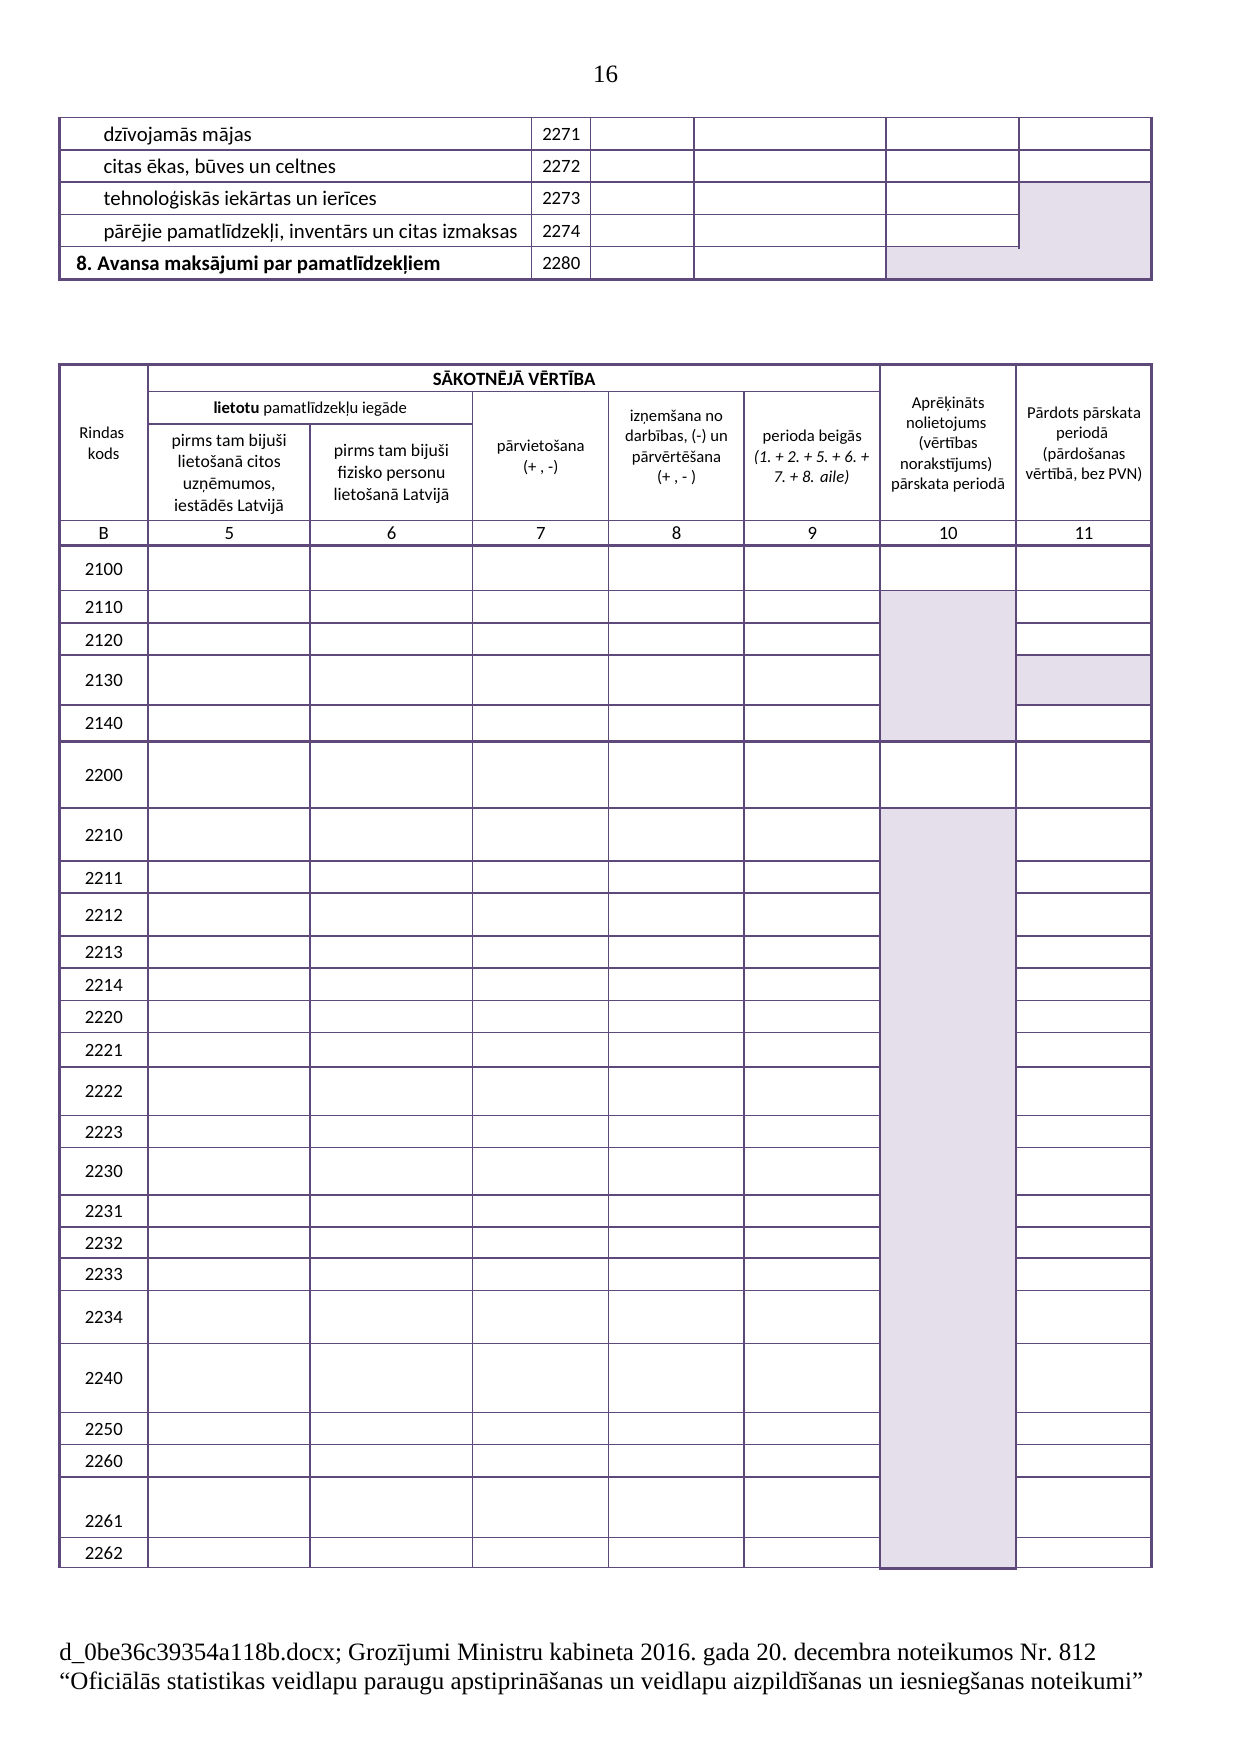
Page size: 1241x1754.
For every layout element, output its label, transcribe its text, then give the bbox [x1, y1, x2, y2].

table_cell [1017, 1478, 1150, 1503]
table_cell 6 [311, 521, 472, 544]
table_cell 2210 [61, 809, 147, 860]
table_cell [311, 969, 472, 999]
table_cell [609, 1259, 743, 1289]
table_cell [745, 1259, 879, 1289]
table_cell [473, 862, 608, 892]
table_cell 2261 [61, 1503, 147, 1537]
table_cell [609, 937, 743, 967]
table_cell [609, 1291, 743, 1342]
table_cell 2200 [61, 743, 147, 807]
table_cell [311, 547, 472, 590]
table_cell [881, 809, 1015, 1567]
table_cell [149, 1291, 309, 1342]
table_cell [311, 656, 472, 704]
table_cell [1017, 547, 1150, 590]
table_cell [609, 1503, 743, 1537]
table_cell [695, 247, 885, 278]
table_cell [609, 1413, 743, 1444]
table_cell [1017, 1033, 1150, 1066]
table_cell lietotu pamatlīdzekļu iegāde [149, 392, 472, 423]
table_cell [149, 743, 309, 807]
table_cell [1017, 894, 1150, 935]
table_cell [149, 1116, 309, 1147]
table_cell [591, 118, 693, 149]
table_cell pirms tam bijuši lietošanā citos uzņēmumos, iestādēs Latvijā [149, 425, 309, 520]
table_cell [609, 1033, 743, 1066]
table_cell [1019, 183, 1150, 278]
table_cell [745, 1291, 879, 1342]
table_cell [149, 1033, 309, 1066]
table_cell [609, 1068, 743, 1114]
table_cell [745, 1116, 879, 1147]
table_cell [609, 1196, 743, 1226]
table_cell [311, 809, 472, 860]
table_cell [745, 1228, 879, 1257]
table_cell [473, 1116, 608, 1147]
table_cell [695, 215, 885, 246]
table_cell [473, 894, 608, 935]
table_cell [745, 1413, 879, 1444]
table_cell [1017, 1503, 1150, 1537]
table_cell [1017, 624, 1150, 654]
table_cell [745, 894, 879, 935]
table_cell [311, 1344, 472, 1411]
table_cell [149, 809, 309, 860]
table_cell [149, 706, 309, 740]
table_cell [1017, 1445, 1150, 1476]
table_cell 8 [609, 521, 743, 544]
table_cell [609, 743, 743, 807]
table_cell [61, 1478, 147, 1503]
table_cell [311, 1413, 472, 1444]
table_cell 2222 [61, 1068, 147, 1114]
table_cell 7 [473, 521, 608, 544]
table_cell [473, 1478, 608, 1503]
table_cell [1017, 591, 1150, 622]
table_cell 2100 [61, 547, 147, 590]
table_cell [473, 1001, 608, 1032]
table_cell [881, 743, 1015, 807]
table_cell [745, 1445, 879, 1476]
table_cell [311, 937, 472, 967]
table_cell perioda beigās (1. + 2. + 5. + 6. + 7. + 8. aile) [745, 392, 879, 520]
table_cell [311, 624, 472, 654]
table_cell [149, 894, 309, 935]
table_cell 9 [745, 521, 879, 544]
table_cell [1017, 1068, 1150, 1114]
table_cell pārējie pamatlīdzekļi, inventārs un citas izmaksas [61, 215, 531, 246]
table_cell [149, 591, 309, 622]
table_cell [745, 1001, 879, 1032]
table_cell 2240 [61, 1344, 147, 1411]
table_cell [311, 1148, 472, 1194]
table_cell [149, 1228, 309, 1257]
table_cell [745, 1538, 879, 1567]
table_cell [473, 1503, 608, 1537]
table_cell 2120 [61, 624, 147, 654]
table_cell tehnoloģiskās iekārtas un ierīces [61, 183, 531, 213]
table_header Aprēķināts nolietojums (vērtības norakstījums) pārskata periodā [881, 366, 1015, 520]
table_cell [311, 1503, 472, 1537]
table_cell [473, 706, 608, 740]
table_cell 11 [1017, 521, 1150, 544]
table_cell [1017, 1228, 1150, 1257]
table_cell [609, 1228, 743, 1257]
table_cell [745, 591, 879, 622]
table_cell [149, 1538, 309, 1567]
table_cell [1017, 1538, 1150, 1567]
table_cell [149, 1445, 309, 1476]
table_cell [149, 547, 309, 590]
table_cell [149, 969, 309, 999]
table_cell [149, 1196, 309, 1226]
table_cell 2214 [61, 969, 147, 999]
table_cell [473, 1033, 608, 1066]
table_cell [1017, 862, 1150, 892]
table_cell [149, 1259, 309, 1289]
table_cell [473, 1413, 608, 1444]
table_cell [609, 547, 743, 590]
table_cell [745, 624, 879, 654]
table_cell [473, 624, 608, 654]
table_cell [311, 706, 472, 740]
table_cell [881, 591, 1015, 740]
table_cell [1017, 656, 1150, 704]
table_cell [609, 1148, 743, 1194]
table_cell [591, 151, 693, 181]
table_cell [609, 862, 743, 892]
table_cell [1017, 706, 1150, 740]
table_cell [609, 706, 743, 740]
table_cell [881, 547, 1015, 590]
table_cell B [61, 521, 147, 544]
table_cell [149, 937, 309, 967]
table_cell [609, 656, 743, 704]
table_cell [311, 743, 472, 807]
table_cell [149, 862, 309, 892]
table_cell [473, 1148, 608, 1194]
table_cell [311, 1291, 472, 1342]
table_cell [745, 656, 879, 704]
table_cell 2221 [61, 1033, 147, 1066]
table_cell 2220 [61, 1001, 147, 1032]
table_cell [695, 118, 885, 149]
table_cell [745, 937, 879, 967]
table_header Rindas kods [61, 366, 147, 520]
table_cell 5 [149, 521, 309, 544]
table_cell [609, 1445, 743, 1476]
table_cell [311, 894, 472, 935]
table_cell [609, 1538, 743, 1567]
table_cell [745, 1033, 879, 1066]
table_cell [149, 1068, 309, 1114]
table_cell pārvietošana (+ , -) [473, 392, 608, 520]
table_cell [473, 1344, 608, 1411]
table_cell [311, 862, 472, 892]
table_cell [473, 1445, 608, 1476]
table_cell [609, 624, 743, 654]
table_cell 2280 [532, 247, 590, 278]
table_cell [745, 1196, 879, 1226]
table_cell 2273 [532, 183, 590, 213]
table_cell [695, 151, 885, 181]
table_cell 2212 [61, 894, 147, 935]
table_cell 2140 [61, 706, 147, 740]
table_cell [473, 1291, 608, 1342]
table_cell [149, 624, 309, 654]
table_cell [695, 183, 885, 213]
table_cell 2130 [61, 656, 147, 704]
table_cell 2233 [61, 1259, 147, 1289]
table_cell [745, 547, 879, 590]
table_cell [1017, 809, 1150, 860]
table_cell 10 [881, 521, 1015, 544]
table_cell [745, 862, 879, 892]
table_cell [311, 1445, 472, 1476]
table_cell [887, 215, 1018, 246]
table_cell [311, 1001, 472, 1032]
table_cell [591, 215, 693, 246]
table_cell [473, 1068, 608, 1114]
table_cell [887, 151, 1018, 181]
table_cell izņemšana no darbības, (-) un pārvērtēšana (+ , - ) [609, 392, 743, 520]
table_cell [311, 1538, 472, 1567]
table_cell 2223 [61, 1116, 147, 1147]
table_cell [609, 809, 743, 860]
table_cell [1017, 937, 1150, 967]
table_cell [149, 1001, 309, 1032]
table_cell [887, 118, 1018, 149]
table_cell [311, 1116, 472, 1147]
table_cell [1020, 151, 1150, 181]
table_cell 2213 [61, 937, 147, 967]
table_cell 2232 [61, 1228, 147, 1257]
table_cell [745, 1148, 879, 1194]
table_cell [609, 969, 743, 999]
table_cell [609, 1344, 743, 1411]
table_cell 8. Avansa maksājumi par pamatlīdzekļiem [61, 247, 531, 278]
table_cell [311, 1068, 472, 1114]
table_cell [473, 1228, 608, 1257]
table_cell 2211 [61, 862, 147, 892]
table_cell 2231 [61, 1196, 147, 1226]
table_cell [473, 656, 608, 704]
table_cell [149, 1478, 309, 1503]
table_cell [1017, 1413, 1150, 1444]
table_header SĀKOTNĒJĀ VĒRTĪBA [149, 366, 879, 391]
table_cell [473, 591, 608, 622]
table_cell [609, 894, 743, 935]
table_cell [1017, 1259, 1150, 1289]
table_cell [745, 743, 879, 807]
table_cell [1017, 1291, 1150, 1342]
table_cell [149, 1503, 309, 1537]
table_cell [1017, 1001, 1150, 1032]
table_cell [591, 183, 693, 213]
table_cell [311, 1196, 472, 1226]
table_cell 2271 [532, 118, 590, 149]
table_cell 2230 [61, 1148, 147, 1194]
table_cell [887, 183, 1018, 213]
table_cell pirms tam bijuši fizisko personu lietošanā Latvijā [311, 425, 472, 520]
table_cell [887, 247, 1019, 278]
table_cell 2110 [61, 591, 147, 622]
table_cell [473, 743, 608, 807]
table_cell 2272 [532, 151, 590, 181]
table_cell [311, 591, 472, 622]
table_cell citas ēkas, būves un celtnes [61, 151, 531, 181]
table_cell [1017, 969, 1150, 999]
table_cell [745, 1478, 879, 1503]
table_cell [473, 1538, 608, 1567]
table_cell [149, 1148, 309, 1194]
table_cell [745, 706, 879, 740]
table_cell [311, 1259, 472, 1289]
table_cell [745, 1344, 879, 1411]
table_cell [609, 1001, 743, 1032]
table_cell 2274 [532, 215, 590, 246]
table_cell 2260 [61, 1445, 147, 1476]
table_cell [473, 937, 608, 967]
table_cell [311, 1228, 472, 1257]
table_cell [473, 1259, 608, 1289]
table_cell [149, 1344, 309, 1411]
table_cell [1017, 1344, 1150, 1411]
table_cell [1017, 1196, 1150, 1226]
table_cell [609, 1116, 743, 1147]
table_cell [473, 809, 608, 860]
table_cell dzīvojamās mājas [61, 118, 531, 149]
table_cell [609, 591, 743, 622]
table_cell [473, 547, 608, 590]
table_cell [1020, 118, 1150, 149]
table_cell [609, 1478, 743, 1503]
table_cell [1017, 1116, 1150, 1147]
table_cell [149, 1413, 309, 1444]
table_cell 2234 [61, 1291, 147, 1342]
table_cell [1017, 743, 1150, 807]
table_cell [745, 1503, 879, 1537]
table_cell [1017, 1148, 1150, 1194]
table_cell [591, 247, 693, 278]
table_cell [745, 809, 879, 860]
table_cell [311, 1478, 472, 1503]
table_cell [745, 969, 879, 999]
table_header Pārdots pārskata periodā (pārdošanas vērtībā, bez PVN) [1017, 366, 1150, 520]
table_cell 2262 [61, 1538, 147, 1567]
table_cell [473, 1196, 608, 1226]
table_cell [745, 1068, 879, 1114]
table_cell [311, 1033, 472, 1066]
table_cell 2250 [61, 1413, 147, 1444]
table_cell [473, 969, 608, 999]
table_cell [149, 656, 309, 704]
